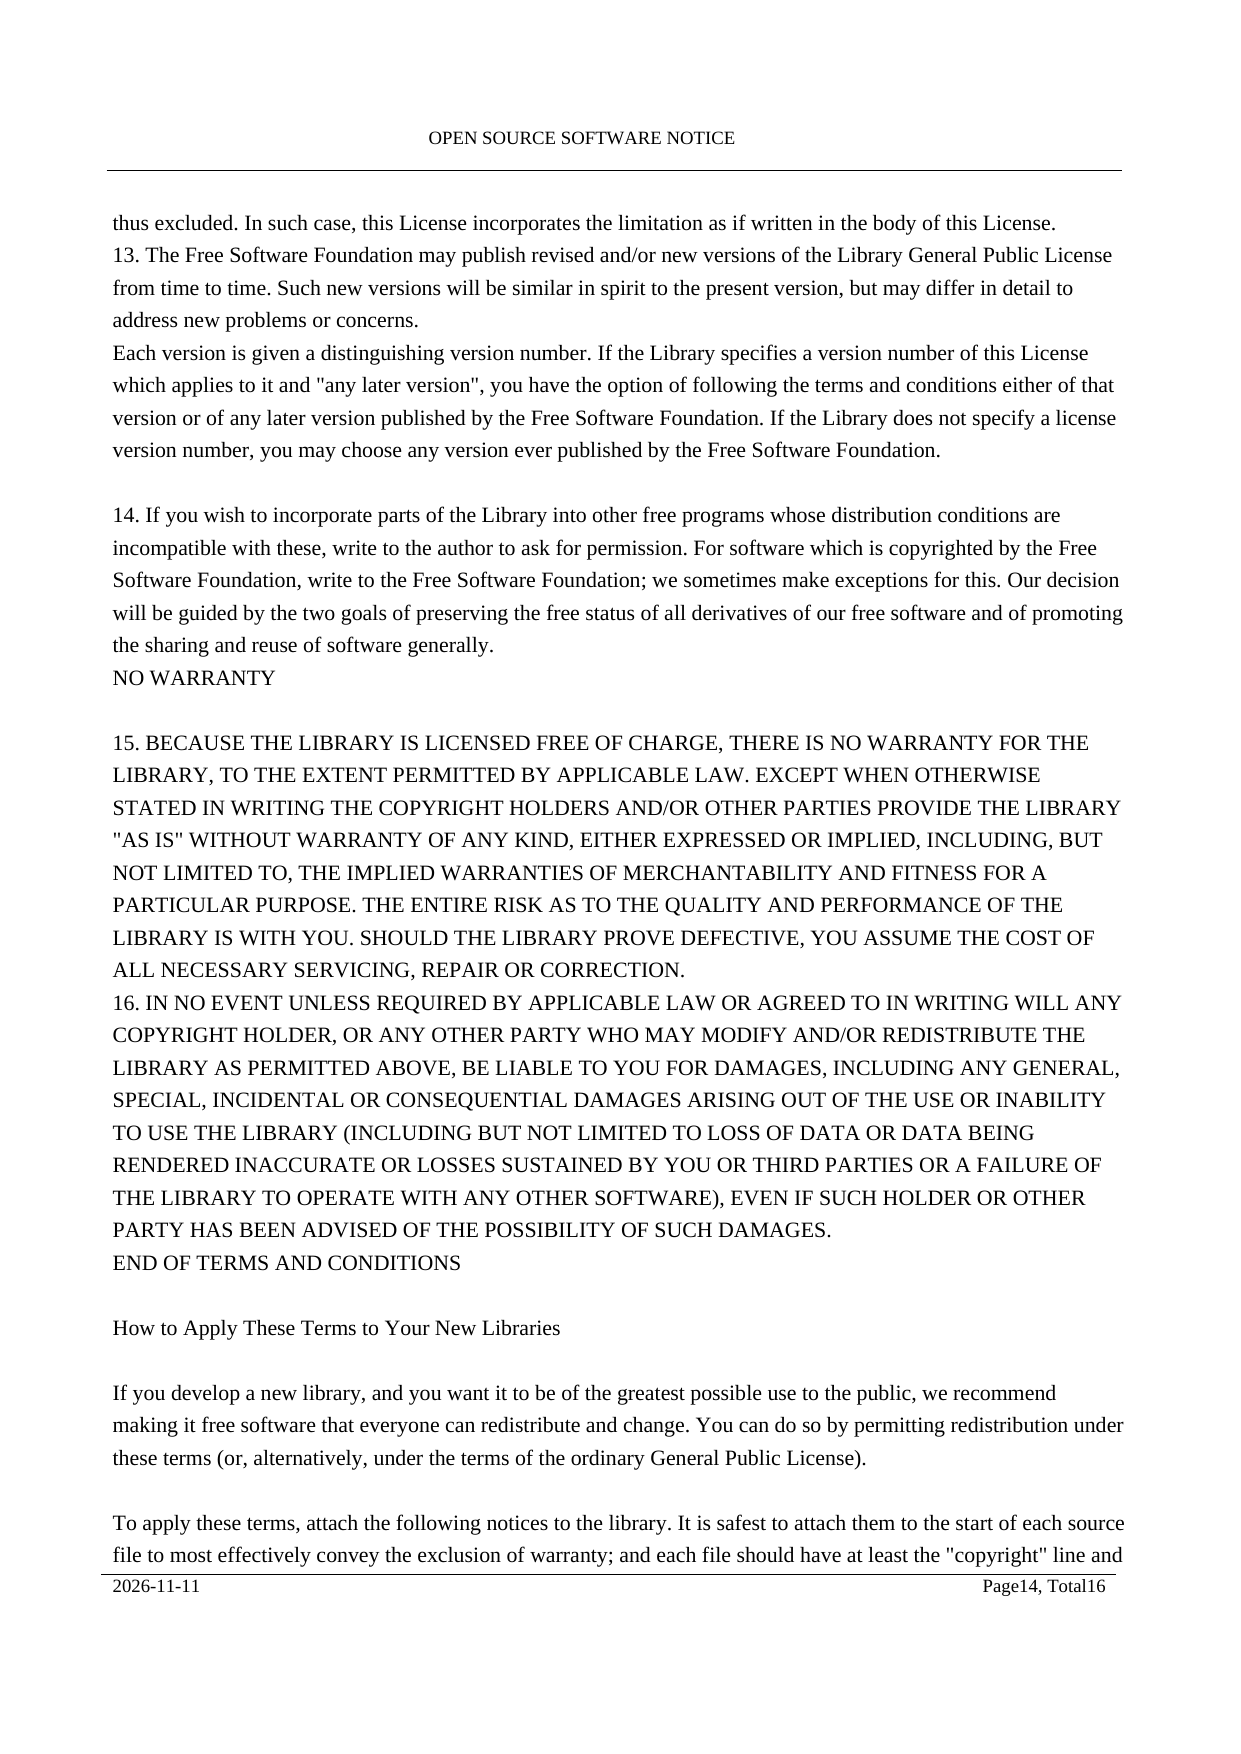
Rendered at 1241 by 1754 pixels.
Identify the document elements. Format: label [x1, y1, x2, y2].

text [112, 206, 1128, 1571]
